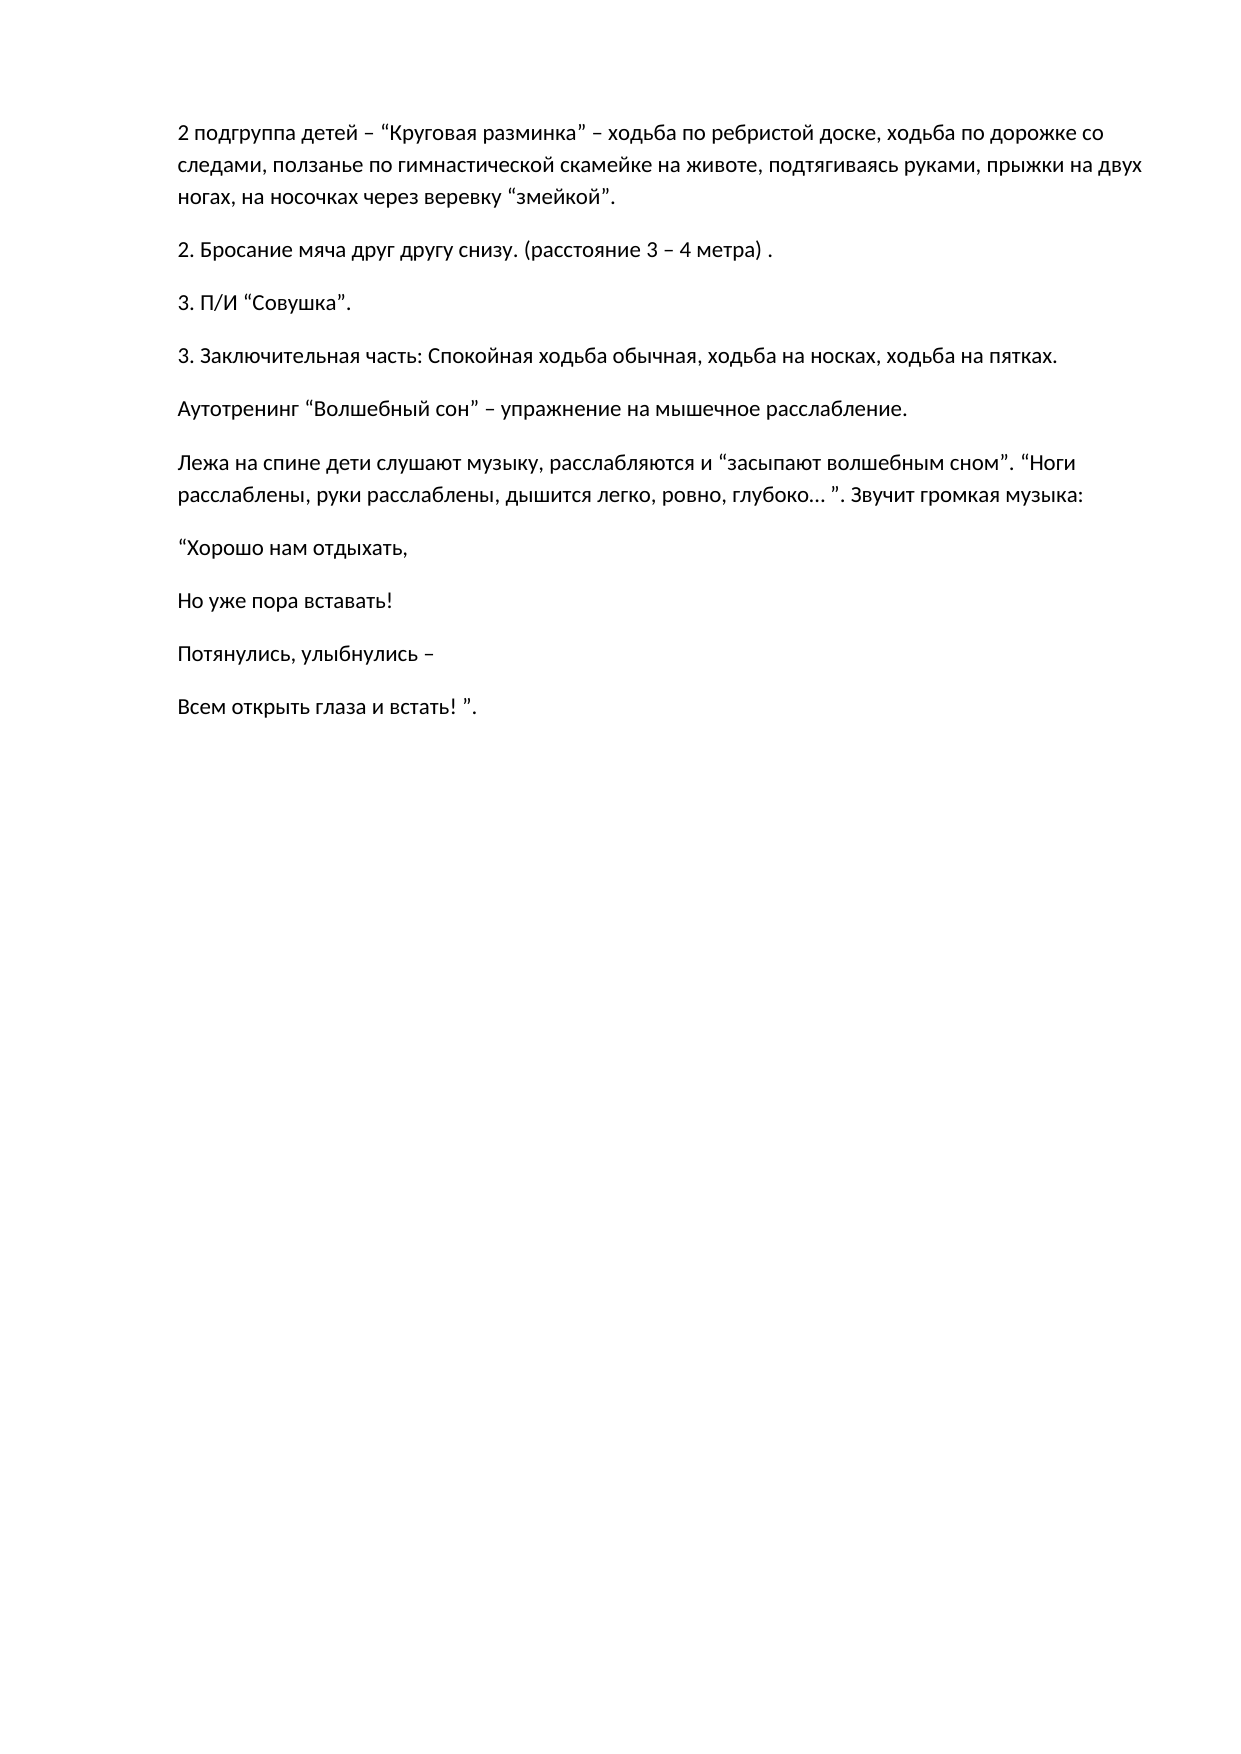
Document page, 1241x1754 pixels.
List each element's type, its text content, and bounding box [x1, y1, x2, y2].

text Лежа на спине дети слушают музыку, расслабляются и “засыпают волшебным сном”. “Ноги расслаблены, руки расслаблены, дышится легко, ровно, глубоко… ”. Звучит громкая музыка: [177, 448, 1152, 508]
text Аутотренинг “Волшебный сон” – упражнение на мышечное расслабление. [177, 394, 1152, 423]
text “Хорошо нам отдыхать, [177, 533, 1152, 561]
text 3. П/И “Совушка”. [177, 288, 1152, 317]
text Всем открыть глаза и встать! ”. [177, 692, 1152, 720]
text Но уже пора вставать! [177, 586, 1152, 614]
text 2 подгруппа детей – “Круговая разминка” – ходьба по ребристой доске, ходьба по дорожке со следами, ползанье по гимнастической скамейке на животе, подтягиваясь руками, прыжки на двух ногах, на носочках через веревку “змейкой”. [177, 118, 1152, 211]
text 2. Бросание мяча друг другу снизу. (расстояние 3 – 4 метра) . [177, 236, 1152, 263]
text 3. Заключительная часть: Спокойная ходьба обычная, ходьба на носках, ходьба на пятках. [177, 342, 1152, 369]
text Потянулись, улыбнулись – [177, 639, 1152, 667]
